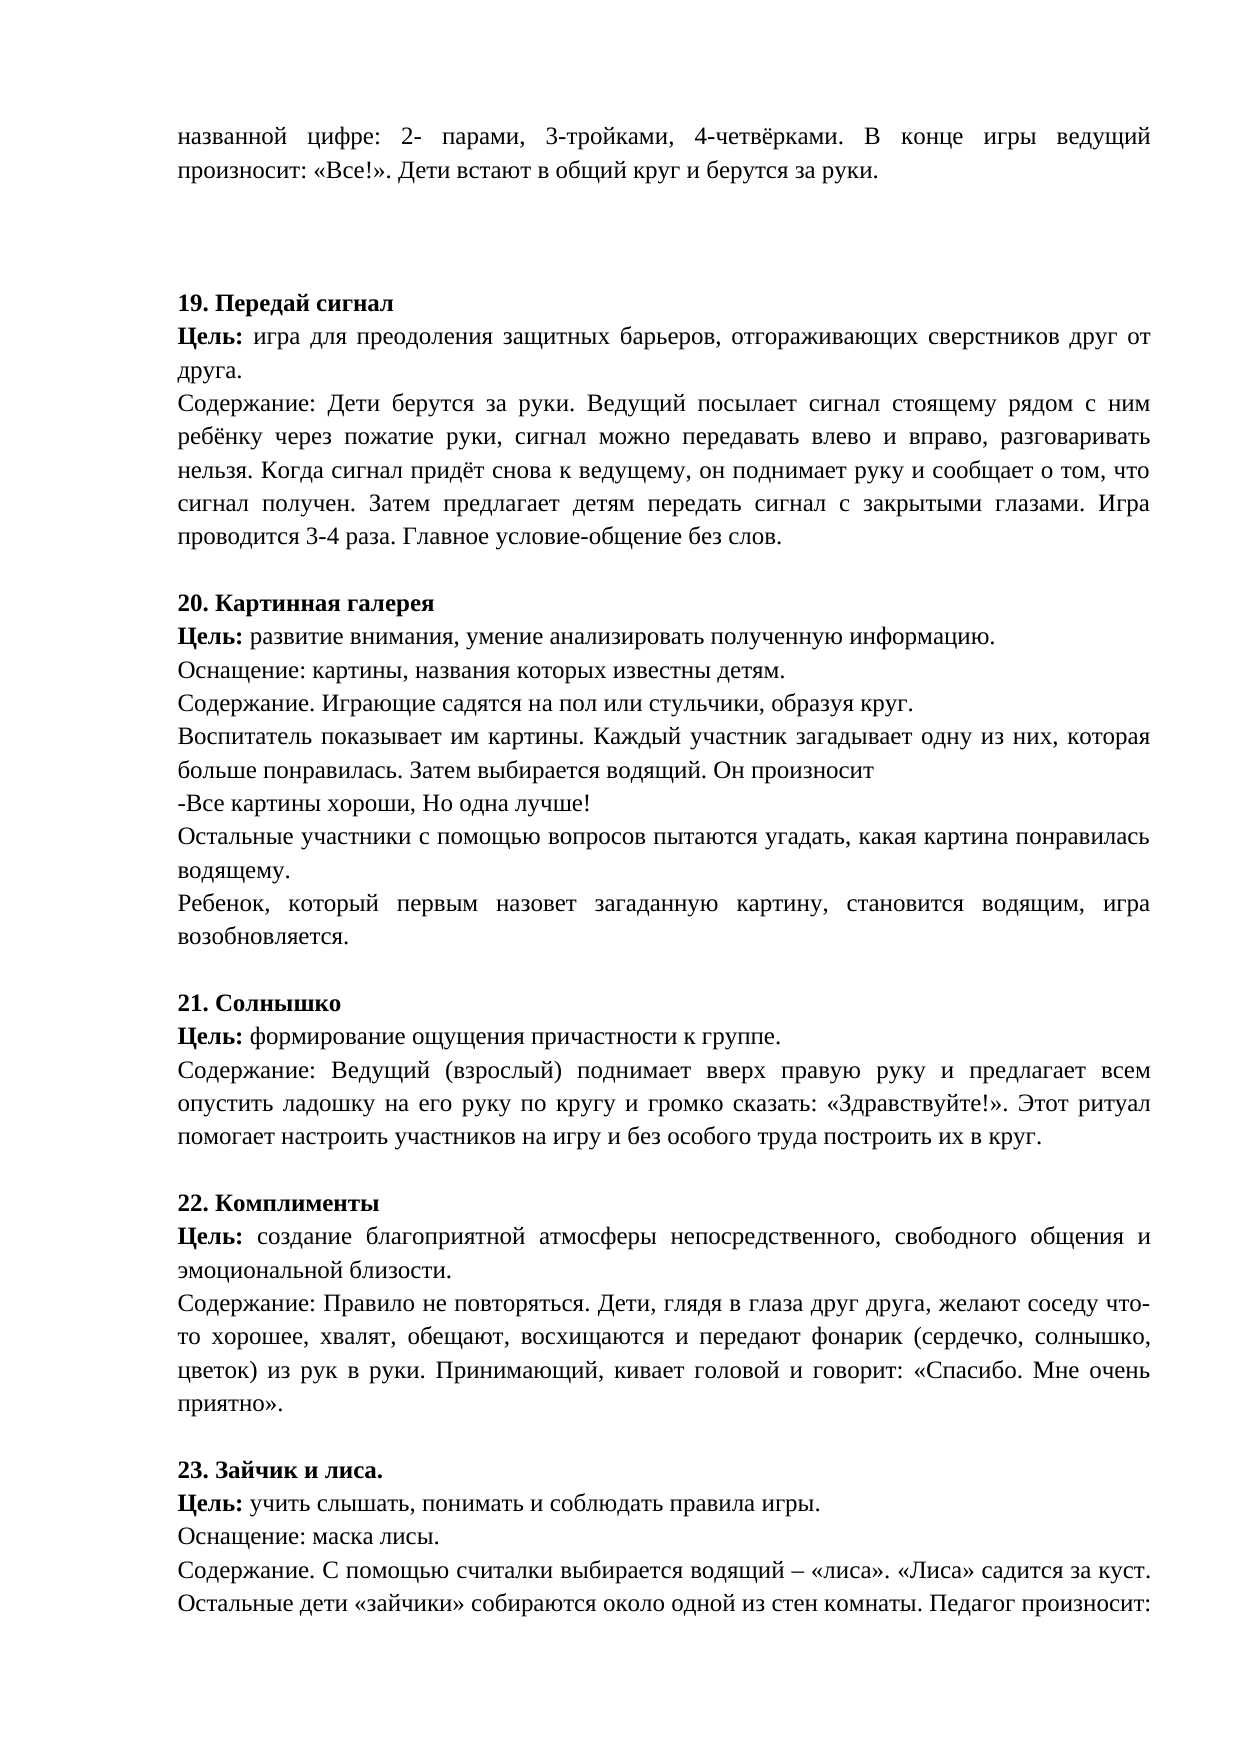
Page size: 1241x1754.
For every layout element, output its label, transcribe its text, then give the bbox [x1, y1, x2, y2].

text Содержание. Играющие садятся на пол или стульчики, образуя круг. [177, 685, 1151, 718]
text Цель: создание благоприятной атмосферы непосредственного, свободного общения и эмоциональной близости. [177, 1218, 1152, 1285]
text Оснащение: картины, названия которых известны детям. [177, 651, 1151, 685]
text Цель: развитие внимания, умение анализировать полученную информацию. [177, 618, 1151, 651]
text Содержание: Правило не повторяться. Дети, глядя в глаза друг друга, желают соседу что-то хорошее, хвалят, обещают, восхищаются и передают фонарик (сердечко, солнышко, цветок) из рук в руки. Принимающий, кивает головой и говорит: «Спасибо. Мне очень приятно». [177, 1285, 1152, 1418]
text Воспитатель показывает им картины. Каждый участник загадывает одну из них, которая больше понравилась. Затем выбирается водящий. Он произносит [177, 718, 1151, 785]
text 23. Зайчик и лиса. [177, 1451, 1152, 1485]
text 19. Передай сигнал [177, 285, 1152, 318]
text Цель: формирование ощущения причастности к группе. [177, 1018, 1152, 1051]
text Ребенок, который первым назовет загаданную картину, становится водящим, игра возобновляется. [177, 885, 1151, 951]
text Содержание: Ведущий (взрослый) поднимает вверх правую руку и предлагает всем опустить ладошку на его руку по кругу и громко сказать: «Здравствуйте!». Этот ритуал помогает настроить участников на игру и без особого труда построить их в круг. [177, 1051, 1152, 1151]
text Цель: игра для преодоления защитных барьеров, отгораживающих сверстников друг от друга. [177, 318, 1152, 385]
text Содержание: Дети берутся за руки. Ведущий посылает сигнал стоящему рядом с ним ребёнку через пожатие руки, сигнал можно передавать влево и вправо, разговаривать нельзя. Когда сигнал придёт снова к ведущему, он поднимает руку и сообщает о том, что сигнал получен. Затем предлагает детям передать сигнал с закрытыми глазами. Игра проводится 3-4 раза. Главное условие-общение без слов. [177, 385, 1152, 551]
text 21. Солнышко [177, 985, 1152, 1018]
text Содержание. С помощью считалки выбирается водящий – «лиса». «Лиса» садится за куст. Остальные дети «зайчики» собираются около одной из стен комнаты. Педагог произносит: [177, 1551, 1152, 1618]
text -Все картины хороши, Но одна лучше! [177, 785, 1151, 818]
text 20. Картинная галерея [177, 585, 1151, 618]
text Остальные участники с помощью вопросов пытаются угадать, какая картина понравилась водящему. [177, 818, 1151, 885]
text Цель: учить слышать, понимать и соблюдать правила игры. [177, 1485, 1152, 1518]
text Оснащение: маска лисы. [177, 1518, 1152, 1551]
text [177, 118, 1152, 185]
text 22. Комплименты [177, 1185, 1152, 1218]
